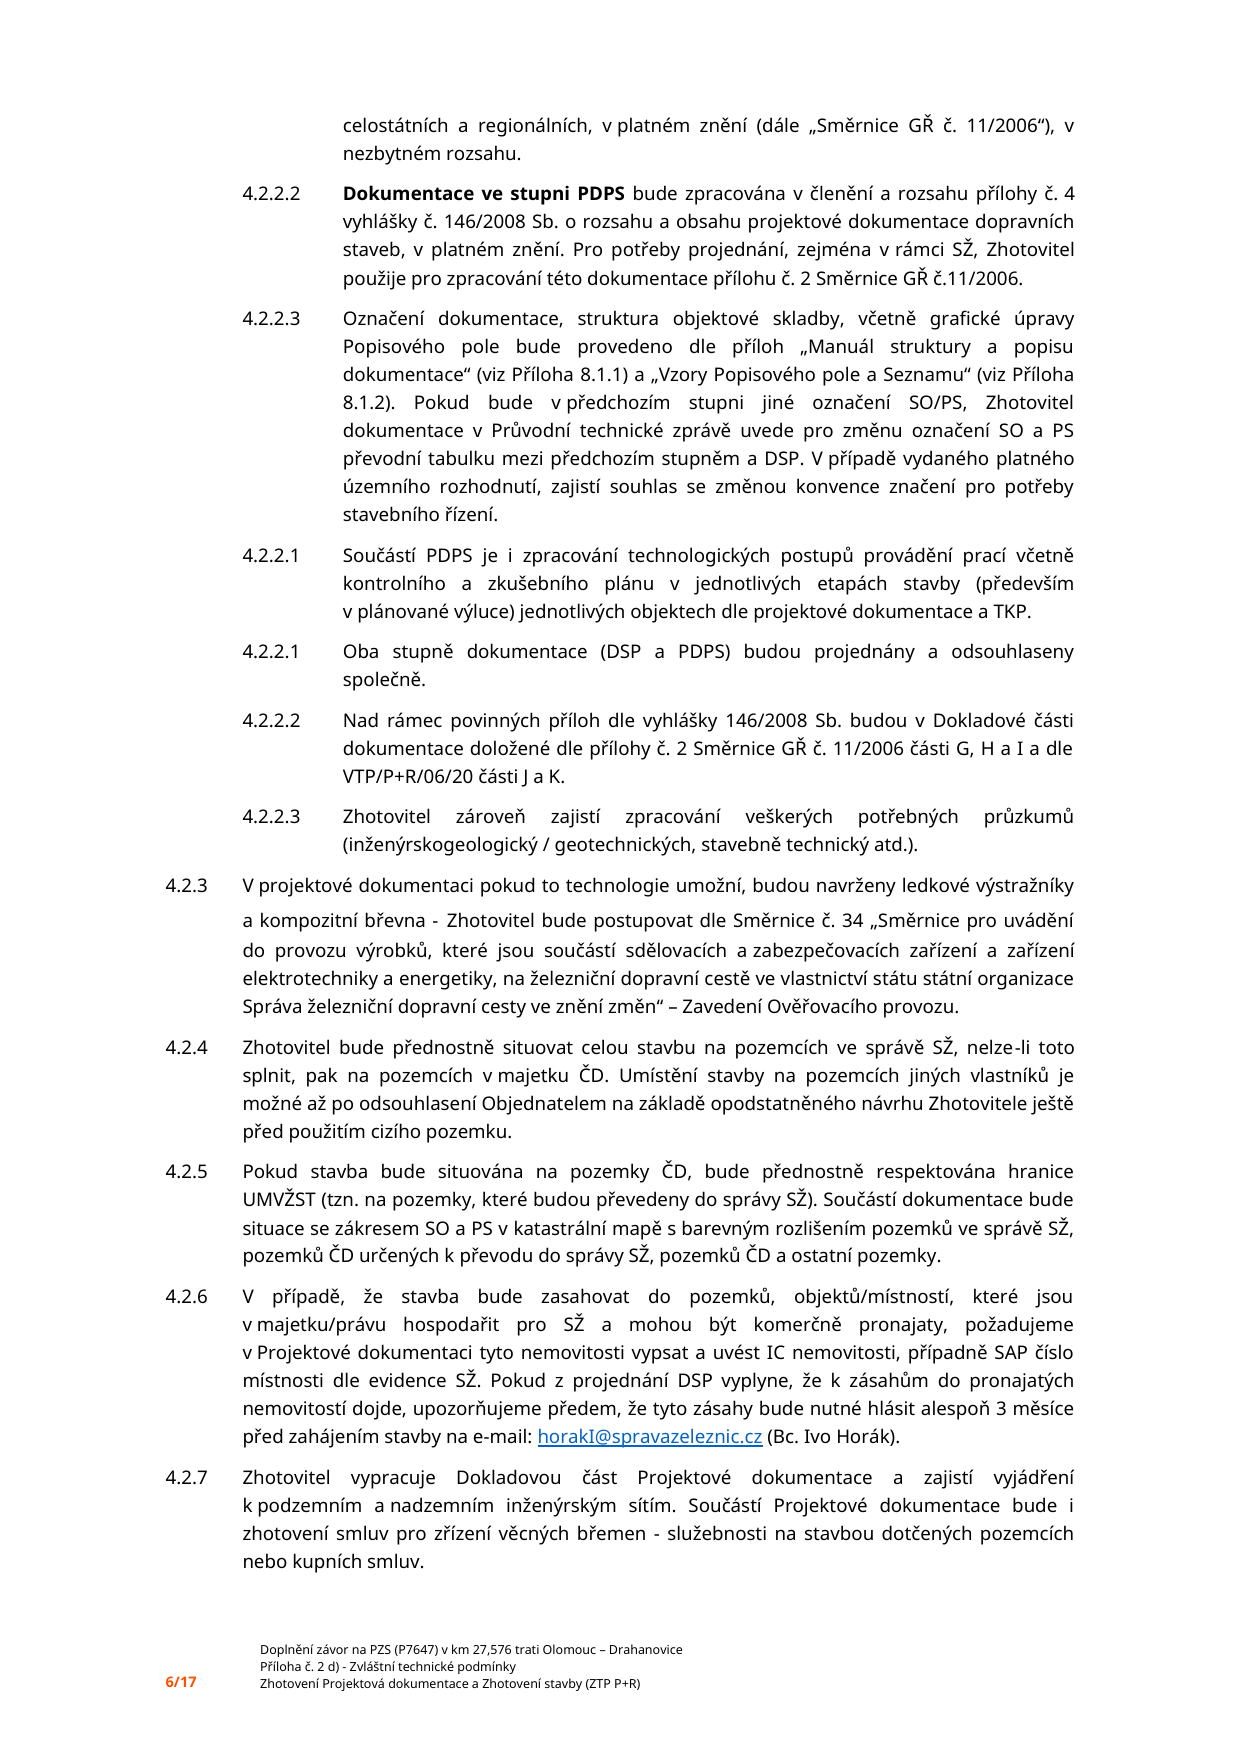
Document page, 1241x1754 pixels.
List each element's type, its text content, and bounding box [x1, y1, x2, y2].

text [242, 112, 1075, 166]
text V projektové dokumentaci pokud to technologie umožní, budou navrženy ledkové výstražníky a kompozitní břevna - Zhotovitel bude postupovat dle Směrnice č. 34 „Směrnice pro uvádění do provozu výrobků, které jsou součástí sdělovacích a zabezpečovacích zařízení a zařízení elektrotechniky a energetiky, na železniční dopravní cestě ve vlastnictví státu státní organizace Správa železniční dopravní cesty ve znění změn“ – Zavedení Ověřovacího provozu. [165, 872, 1075, 1019]
text Pokud stavba bude situována na pozemky ČD, bude přednostně respektována hranice UMVŽST (tzn. na pozemky, které budou převedeny do správy SŽ). Součástí dokumentace bude situace se zákresem SO a PS v katastrální mapě s barevným rozlišením pozemků ve správě SŽ, pozemků ČD určených k převodu do správy SŽ, pozemků ČD a ostatní pozemky. [165, 1159, 1075, 1268]
list Oba stupně dokumentace (DSP a PDPS) budou projednány a odsouhlaseny společně. [242, 638, 1075, 692]
text V případě, že stavba bude zasahovat do pozemků, objektů/místností, které jsou v majetku/právu hospodařit pro SŽ a mohou být komerčně pronajaty, požadujeme v Projektové dokumentaci tyto nemovitosti vypsat a uvést IC nemovitosti, případně SAP číslo místnosti dle evidence SŽ. Pokud z projednání DSP vyplyne, že k zásahům do pronajatých nemovitostí dojde, upozorňujeme předem, že tyto zásahy bude nutné hlásit alespoň 3 měsíce před zahájením stavby na e-mail: horakI@spravazeleznic.cz (Bc. Ivo Horák). [165, 1283, 1075, 1449]
text Zhotovitel zároveň zajistí zpracování veškerých potřebných průzkumů (inženýrskogeologický / geotechnických, stavebně technický atd.). [242, 804, 1075, 857]
text Označení dokumentace, struktura objektové skladby, včetně grafické úpravy Popisového pole bude provedeno dle příloh „Manuál struktury a popisu dokumentace“ (viz Příloha 8.1.1) a „Vzory Popisového pole a Seznamu“ (viz Příloha 8.1.2). Pokud bude v předchozím stupni jiné označení SO/PS, Zhotovitel dokumentace v Průvodní technické zprávě uvede pro změnu označení SO a PS převodní tabulku mezi předchozím stupněm a DSP. V případě vydaného platného územního rozhodnutí, zajistí souhlas se změnou konvence značení pro potřeby stavebního řízení. [242, 305, 1075, 527]
list Součástí PDPS je i zpracování technologických postupů provádění prací včetně kontrolního a zkušebního plánu v jednotlivých etapách stavby (především v plánované výluce) jednotlivých objektech dle projektové dokumentace a TKP. [242, 542, 1075, 623]
text Nad rámec povinných příloh dle vyhlášky 146/2008 Sb. budou v Dokladové části dokumentace doložené dle přílohy č. 2 Směrnice GŘ č. 11/2006 části G, H a I a dle VTP/P+R/06/20 části J a K. [242, 707, 1075, 789]
text Zhotovitel vypracuje Dokladovou část Projektové dokumentace a zajistí vyjádření k podzemním a nadzemním inženýrským sítím. Součástí Projektové dokumentace bude i zhotovení smluv pro zřízení věcných břemen - služebnosti na stavbou dotčených pozemcích nebo kupních smluv. [165, 1464, 1075, 1573]
text Dokumentace ve stupni PDPS bude zpracována v členění a rozsahu přílohy č. 4 vyhlášky č. 146/2008 Sb. o rozsahu a obsahu projektové dokumentace dopravních staveb, v platném znění. Pro potřeby projednání, zejména v rámci SŽ, Zhotovitel použije pro zpracování této dokumentace přílohu č. 2 Směrnice GŘ č.11/2006. [242, 181, 1075, 290]
text Zhotovitel bude přednostně situovat celou stavbu na pozemcích ve správě SŽ, nelze-li toto splnit, pak na pozemcích v majetku ČD. Umístění stavby na pozemcích jiných vlastníků je možné až po odsouhlasení Objednatelem na základě opodstatněného návrhu Zhotovitele ještě před použitím cizího pozemku. [165, 1034, 1075, 1144]
